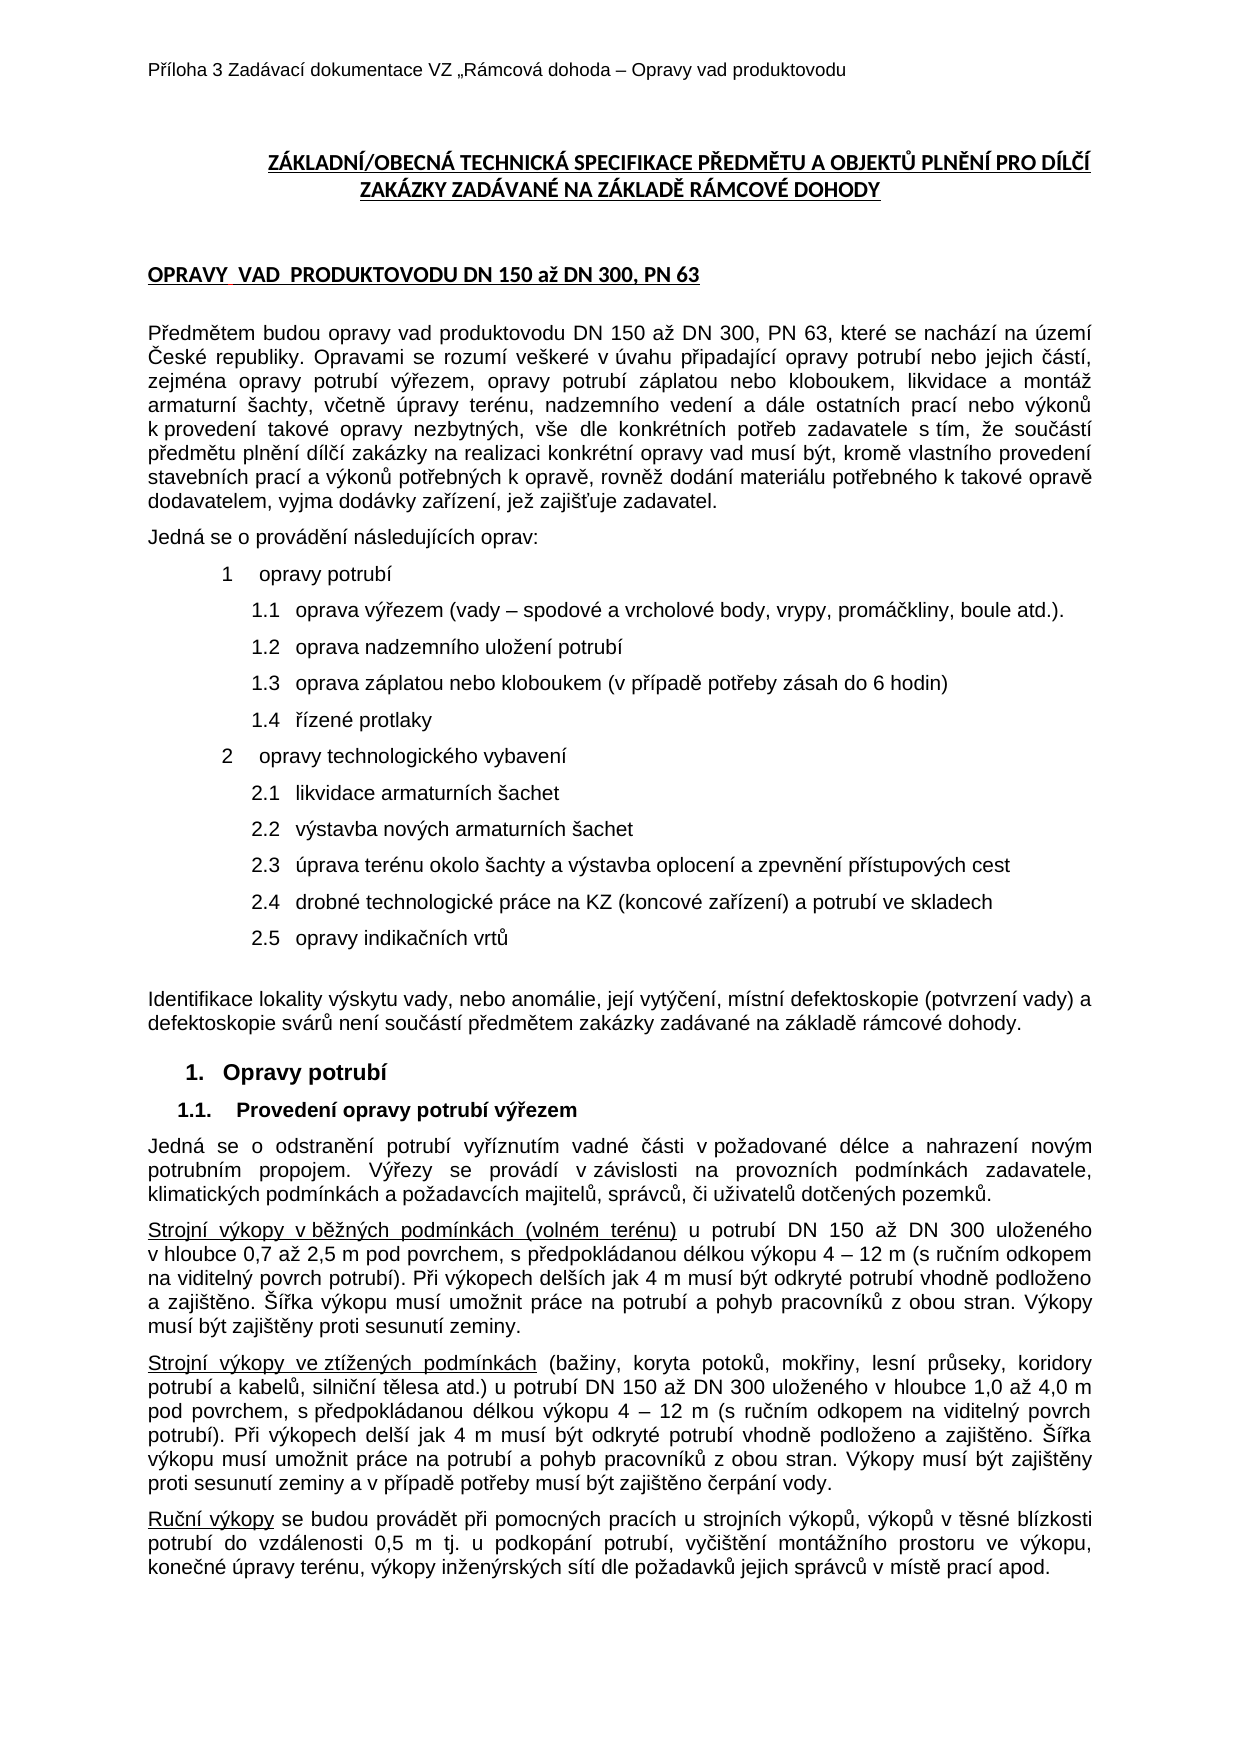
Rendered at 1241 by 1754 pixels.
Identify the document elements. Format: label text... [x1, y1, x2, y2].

text Jedná se o odstranění potrubí vyříznutím vadné části v požadované délce a nahrazení novým potrubním propojem. Výřezy se provádí v závislosti na provozních podmínkách zadavatele, klimatických podmínkách a požadavcích majitelů, správců, či uživatelů dotčených pozemků. [148, 1134, 1093, 1206]
list opravy potrubí [221, 562, 1093, 586]
text Předmětem budou opravy vad produktovodu DN 150 až DN 300, PN 63, které se nachází na území České republiky. Opravami se rozumí veškeré v úvahu připadající opravy potrubí nebo jejich částí, zejména opravy potrubí výřezem, opravy potrubí záplatou nebo kloboukem, likvidace a montáž armaturní šachty, včetně úpravy terénu, nadzemního vedení a dále ostatních prací nebo výkonů k provedení takové opravy nezbytných, vše dle konkrétních potřeb zadavatele s tím, že součástí předmětu plnění dílčí zakázky na realizaci konkrétní opravy vad musí být, kromě vlastního provedení stavebních prací a výkonů potřebných k opravě, rovněž dodání materiálu potřebného k takové opravě dodavatelem, vyjma dodávky zařízení, jež zajišťuje zadavatel. [148, 321, 1093, 513]
list Opravy potrubí [185, 1058, 1093, 1085]
text ZÁKLADNÍ/OBECNÁ TECHNICKÁ SPECIFIKACE PŘEDMĚTU A OBJEKTŮ PLNĚNÍ PRO DÍLČÍ ZAKÁZKY ZADÁVANÉ NA ZÁKLADĚ RÁMCOVÉ DOHODY [148, 148, 1093, 204]
list oprava záplatou nebo kloboukem (v případě potřeby zásah do 6 hodin) [251, 671, 1093, 695]
list úprava terénu okolo šachty a výstavba oplocení a zpevnění přístupových cest [251, 853, 1093, 877]
list likvidace armaturních šachet [251, 780, 1093, 804]
text Strojní výkopy v běžných podmínkách (volném terénu) u potrubí DN 150 až DN 300 uloženého v hloubce 0,7 až 2,5 m pod povrchem, s předpokládanou délkou výkopu 4 – 12 m (s ručním odkopem na viditelný povrch potrubí). Při výkopech delších jak 4 m musí být odkryté potrubí vhodně podloženo a zajištěno. Šířka výkopu musí umožnit práce na potrubí a pohyb pracovníků z obou stran. Výkopy musí být zajištěny proti sesunutí zeminy. [148, 1218, 1093, 1338]
text Ruční výkopy se budou provádět při pomocných pracích u strojních výkopů, výkopů v těsné blízkosti potrubí do vzdálenosti 0,5 m tj. u podkopání potrubí, vyčištění montážního prostoru ve výkopu, konečné úpravy terénu, výkopy inženýrských sítí dle požadavků jejich správců v místě prací apod. [148, 1507, 1093, 1579]
text Identifikace lokality výskytu vady, nebo anomálie, její vytýčení, místní defektoskopie (potvrzení vady) a defektoskopie svárů není součástí předmětem zakázky zadávané na základě rámcové dohody. [148, 987, 1093, 1034]
text Strojní výkopy ve ztížených podmínkách (bažiny, koryta potoků, mokřiny, lesní průseky, koridory potrubí a kabelů, silniční tělesa atd.) u potrubí DN 150 až DN 300 uloženého v hloubce 1,0 až 4,0 m pod povrchem, s předpokládanou délkou výkopu 4 – 12 m (s ručním odkopem na viditelný povrch potrubí). Při výkopech delší jak 4 m musí být odkryté potrubí vhodně podloženo a zajištěno. Šířka výkopu musí umožnit práce na potrubí a pohyb pracovníků z obou stran. Výkopy musí být zajištěny proti sesunutí zeminy a v případě potřeby musí být zajištěno čerpání vody. [148, 1351, 1093, 1494]
list Jedná se o provádění následujících oprav: [148, 525, 1093, 549]
list opravy indikačních vrtů [251, 926, 1093, 950]
text OPRAVY VAD PRODUKTOVODU DN 150 až DN 300, PN 63 [148, 260, 1093, 288]
list řízené protlaky [251, 707, 1093, 731]
list opravy technologického vybavení [221, 744, 1093, 768]
list drobné technologické práce na KZ (koncové zařízení) a potrubí ve skladech [251, 890, 1093, 914]
text Provedení opravy potrubí výřezem [177, 1097, 1093, 1121]
list oprava nadzemního uložení potrubí [251, 634, 1093, 658]
list oprava výřezem (vady – spodové a vrcholové body, vrypy, promáčkliny, boule atd.). [251, 598, 1093, 622]
list výstavba nových armaturních šachet [251, 817, 1093, 841]
